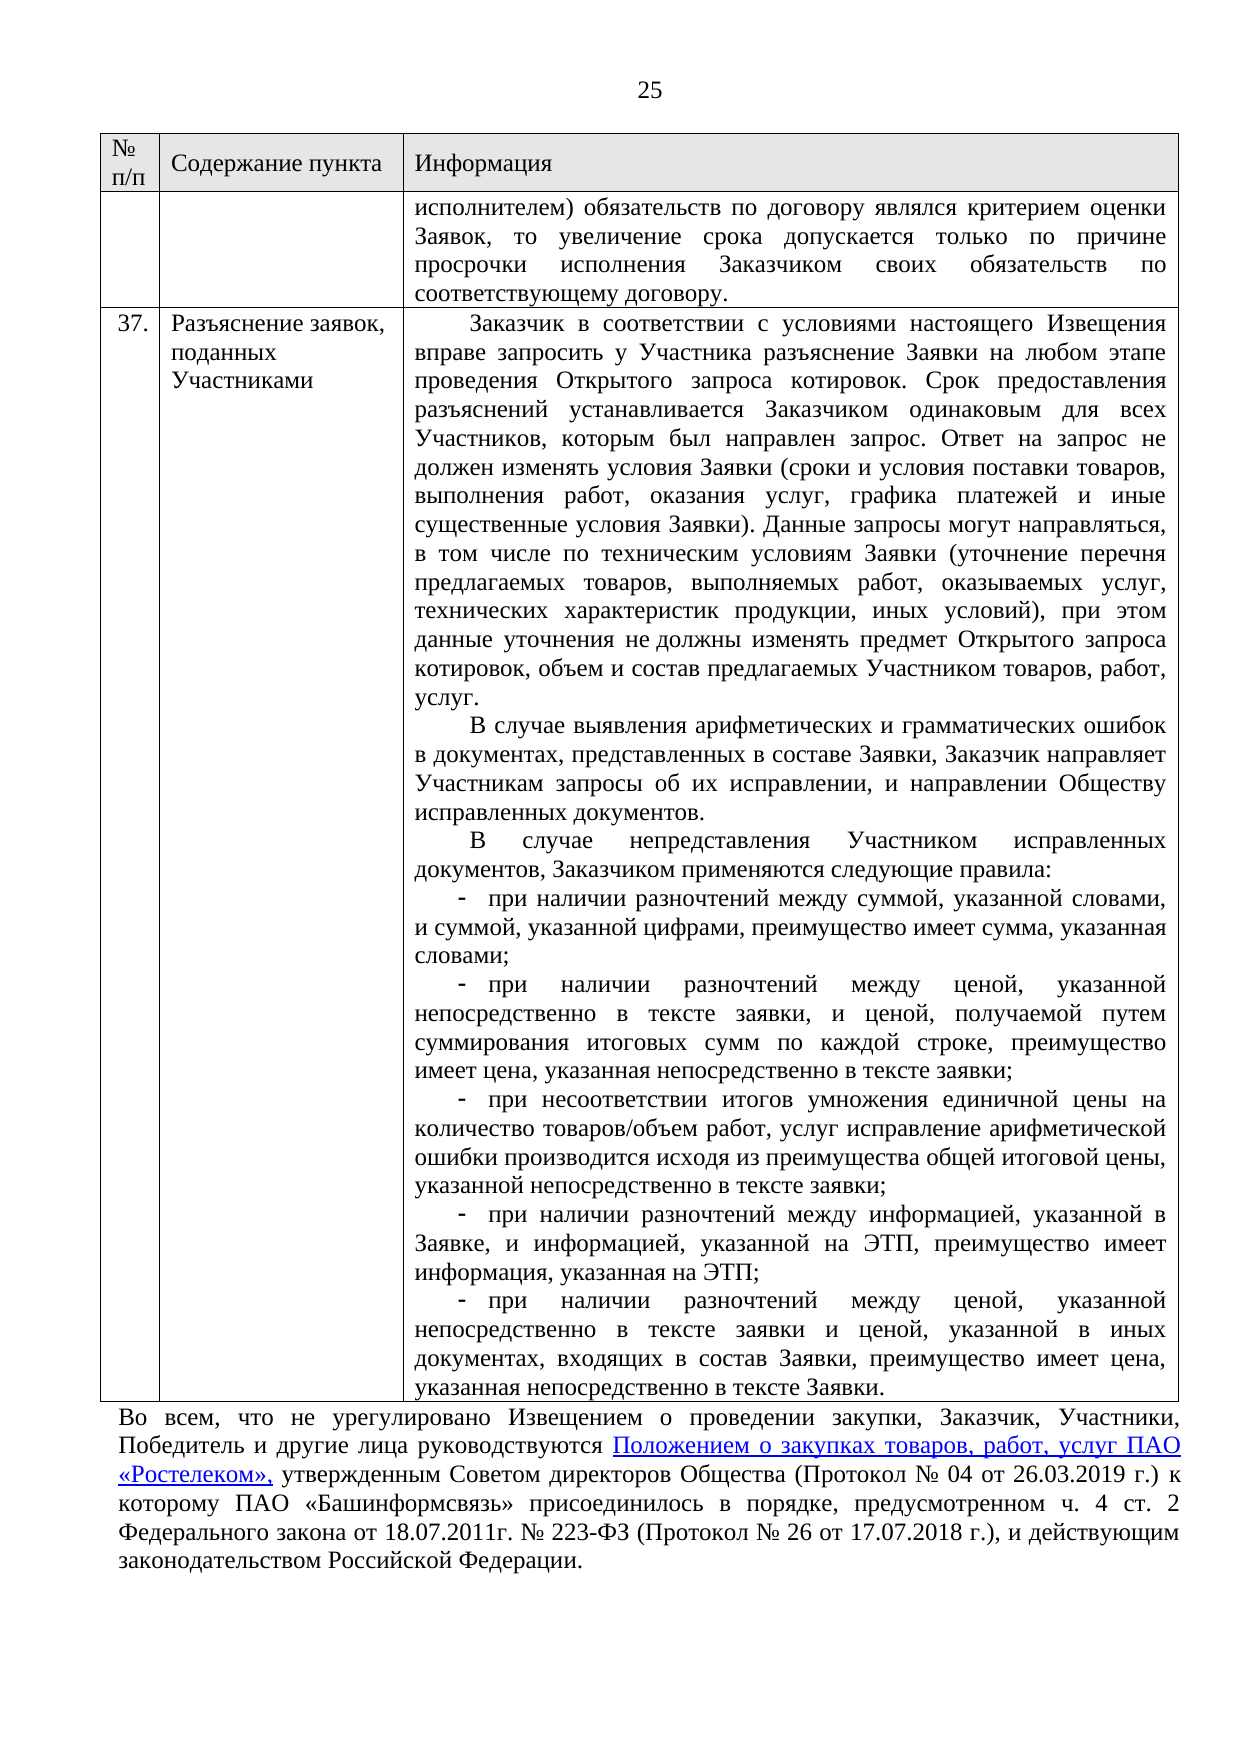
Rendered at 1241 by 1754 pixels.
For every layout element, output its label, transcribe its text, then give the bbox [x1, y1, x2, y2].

table_cell Разъяснение заявок, поданных Участниками [160, 308, 403, 1401]
table_cell Заказчик в соответствии с условиями настоящего Извещения вправе запросить у Участника разъяснение Заявки на любом этапе проведения Открытого запроса котировок. Срок предоставления разъяснений устанавливается Заказчиком одинаковым для всех Участников, которым был направлен запрос. Ответ на запрос не должен изменять условия Заявки (сроки и условия поставки товаров, выполнения работ, оказания услуг, графика платежей и иные существенные условия Заявки). Данные запросы могут направляться, в том числе по техническим условиям Заявки (уточнение перечня предлагаемых товаров, выполняемых работ, оказываемых услуг, технических характеристик продукции, иных условий), при этом данные уточнения не должны изменять предмет Открытого запроса котировок, объем и состав предлагаемых Участником товаров, работ, услуг. В случае выявления арифметических и грамматических ошибок в документах, представленных в составе Заявки, Заказчик направляет Участникам запросы об их исправлении, и направлении Обществу исправленных документов. В случае непредставления Участником исправленных документов, Заказчиком применяются следующие правила: при наличии разночтений между суммой, указанной словами, и суммой, указанной цифрами, преимущество имеет сумма, указанная словами; при наличии разночтений между ценой, указанной непосредственно в тексте заявки, и ценой, получаемой путем суммирования итоговых сумм по каждой строке, преимущество имеет цена, указанная непосредственно в тексте заявки; при несоответствии итогов умножения единичной цены на количество товаров/объем работ, услуг исправление арифметической ошибки производится исходя из преимущества общей итоговой цены, указанной непосредственно в тексте заявки; при наличии разночтений между информацией, указанной в Заявке, и информацией, указанной на ЭТП, преимущество имеет информация, указанная на ЭТП; при наличии разночтений между ценой, указанной непосредственно в тексте заявки и ценой, указанной в иных документах, входящих в состав Заявки, преимущество имеет цена, указанная непосредственно в тексте Заявки. [404, 308, 1178, 1401]
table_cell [404, 192, 1178, 307]
table_header Информация [404, 134, 1178, 191]
text Во всем, что не урегулировано Извещением о проведении закупки, Заказчик, Участники, Победитель и другие лица руководствуются Положением о закупках товаров, работ, услуг ПАО «Ростелеком», утвержденным Советом директоров Общества (Протокол № 04 от 26.03.2019 г.) к которому ПАО «Башинформсвязь» присоединилось в порядке, предусмотренном ч. 4 ст. 2 Федерального закона от 18.07.2011г. № 223-ФЗ (Протокол № 26 от 17.07.2018 г.), и действующим законодательством Российской Федерации. [118, 1402, 1181, 1574]
table_header № п/п [101, 134, 159, 191]
table_header Содержание пункта [160, 134, 403, 191]
table_cell [101, 192, 159, 307]
table_cell [101, 308, 159, 1401]
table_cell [160, 192, 403, 307]
